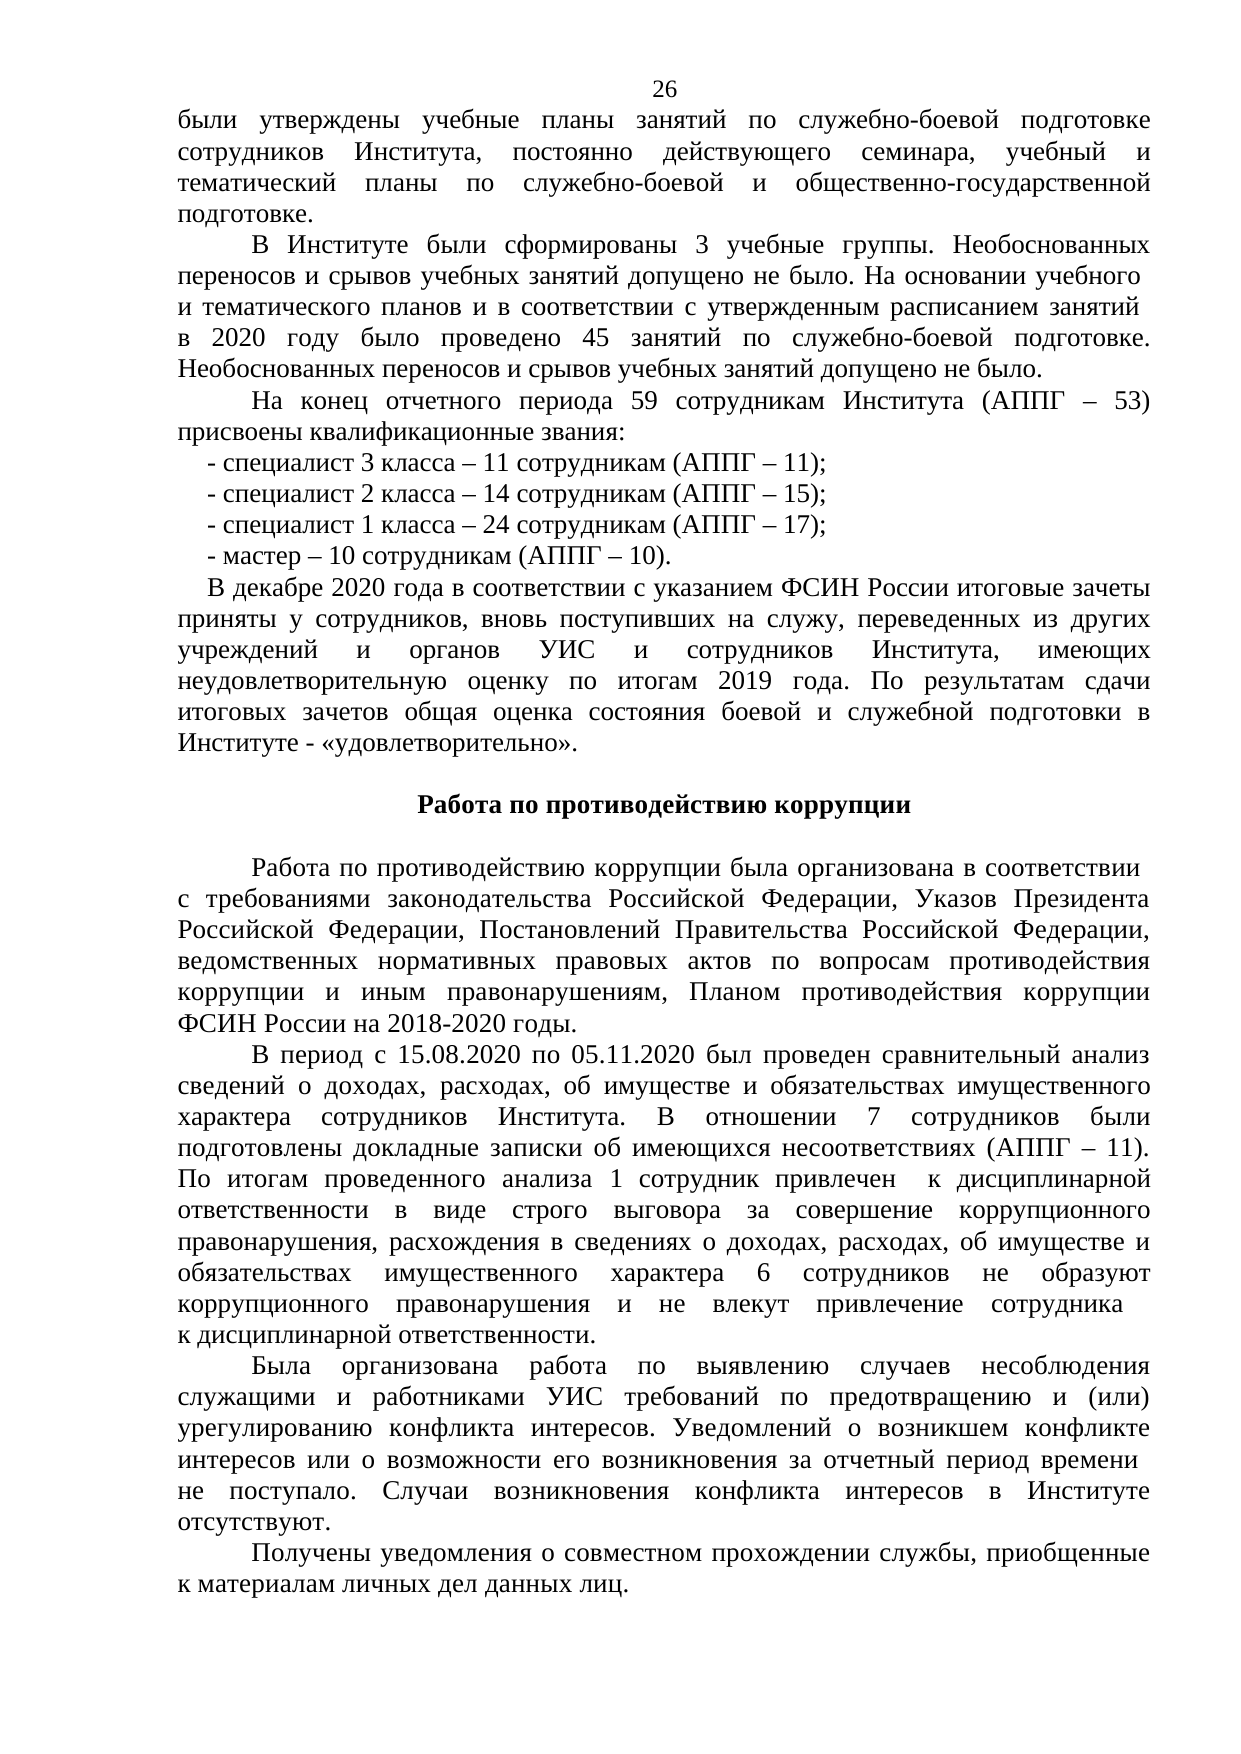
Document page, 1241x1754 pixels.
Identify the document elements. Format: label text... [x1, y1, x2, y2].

text Работа по противодействию коррупции [177, 789, 1152, 820]
text - специалист 3 класса – 11 сотрудникам (АППГ – 11); [177, 446, 1152, 477]
text - специалист 1 класса – 24 сотрудникам (АППГ – 17); [177, 508, 1152, 539]
text Работа по противодействию коррупции была организована в соответствии с требованиями законодательства Российской Федерации, Указов Президента Российской Федерации, Постановлений Правительства Российской Федерации, ведомственных нормативных правовых актов по вопросам противодействия коррупции и иным правонарушениям, Планом противодействия коррупции ФСИН России на 2018-2020 годы. [177, 851, 1152, 1038]
text - специалист 2 класса – 14 сотрудникам (АППГ – 15); [177, 477, 1152, 508]
text - мастер – 10 сотрудникам (АППГ – 10). [177, 539, 1152, 571]
text В период с 15.08.2020 по 05.11.2020 был проведен сравнительный анализ сведений о доходах, расходах, об имуществе и обязательствах имущественного характера сотрудников Института. В отношении 7 сотрудников были подготовлены докладные записки об имеющихся несоответствиях (АППГ – 11). По итогам проведенного анализа 1 сотрудник привлечен к дисциплинарной ответственности в виде строго выговора за совершение коррупционного правонарушения, расхождения в сведениях о доходах, расходах, об имуществе и обязательствах имущественного характера 6 сотрудников не образуют коррупционного правонарушения и не влекут привлечение сотрудника к дисциплинарной ответственности. [177, 1038, 1152, 1349]
text В декабре 2020 года в соответствии с указанием ФСИН России итоговые зачеты приняты у сотрудников, вновь поступивших на служу, переведенных из других учреждений и органов УИС и сотрудников Института, имеющих неудовлетворительную оценку по итогам 2019 года. По результатам сдачи итоговых зачетов общая оценка состояния боевой и служебной подготовки в Институте - «удовлетворительно». [177, 571, 1152, 757]
text Получены уведомления о совместном прохождении службы, приобщенные к материалам личных дел данных лиц. [177, 1536, 1152, 1598]
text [177, 103, 1152, 228]
text На конец отчетного периода 59 сотрудникам Института (АППГ – 53) присвоены квалификационные звания: [177, 384, 1152, 446]
text В Институте были сформированы 3 учебные группы. Необоснованных переносов и срывов учебных занятий допущено не было. На основании учебного и тематического планов и в соответствии с утвержденным расписанием занятий в 2020 году было проведено 45 занятий по служебно-боевой подготовке. Необоснованных переносов и срывов учебных занятий допущено не было. [177, 228, 1152, 384]
text Была организована работа по выявлению случаев несоблюдения служащими и работниками УИС требований по предотвращению и (или) урегулированию конфликта интересов. Уведомлений о возникшем конфликте интересов или о возможности его возникновения за отчетный период времени не поступало. Случаи возникновения конфликта интересов в Институте отсутствуют. [177, 1349, 1152, 1536]
